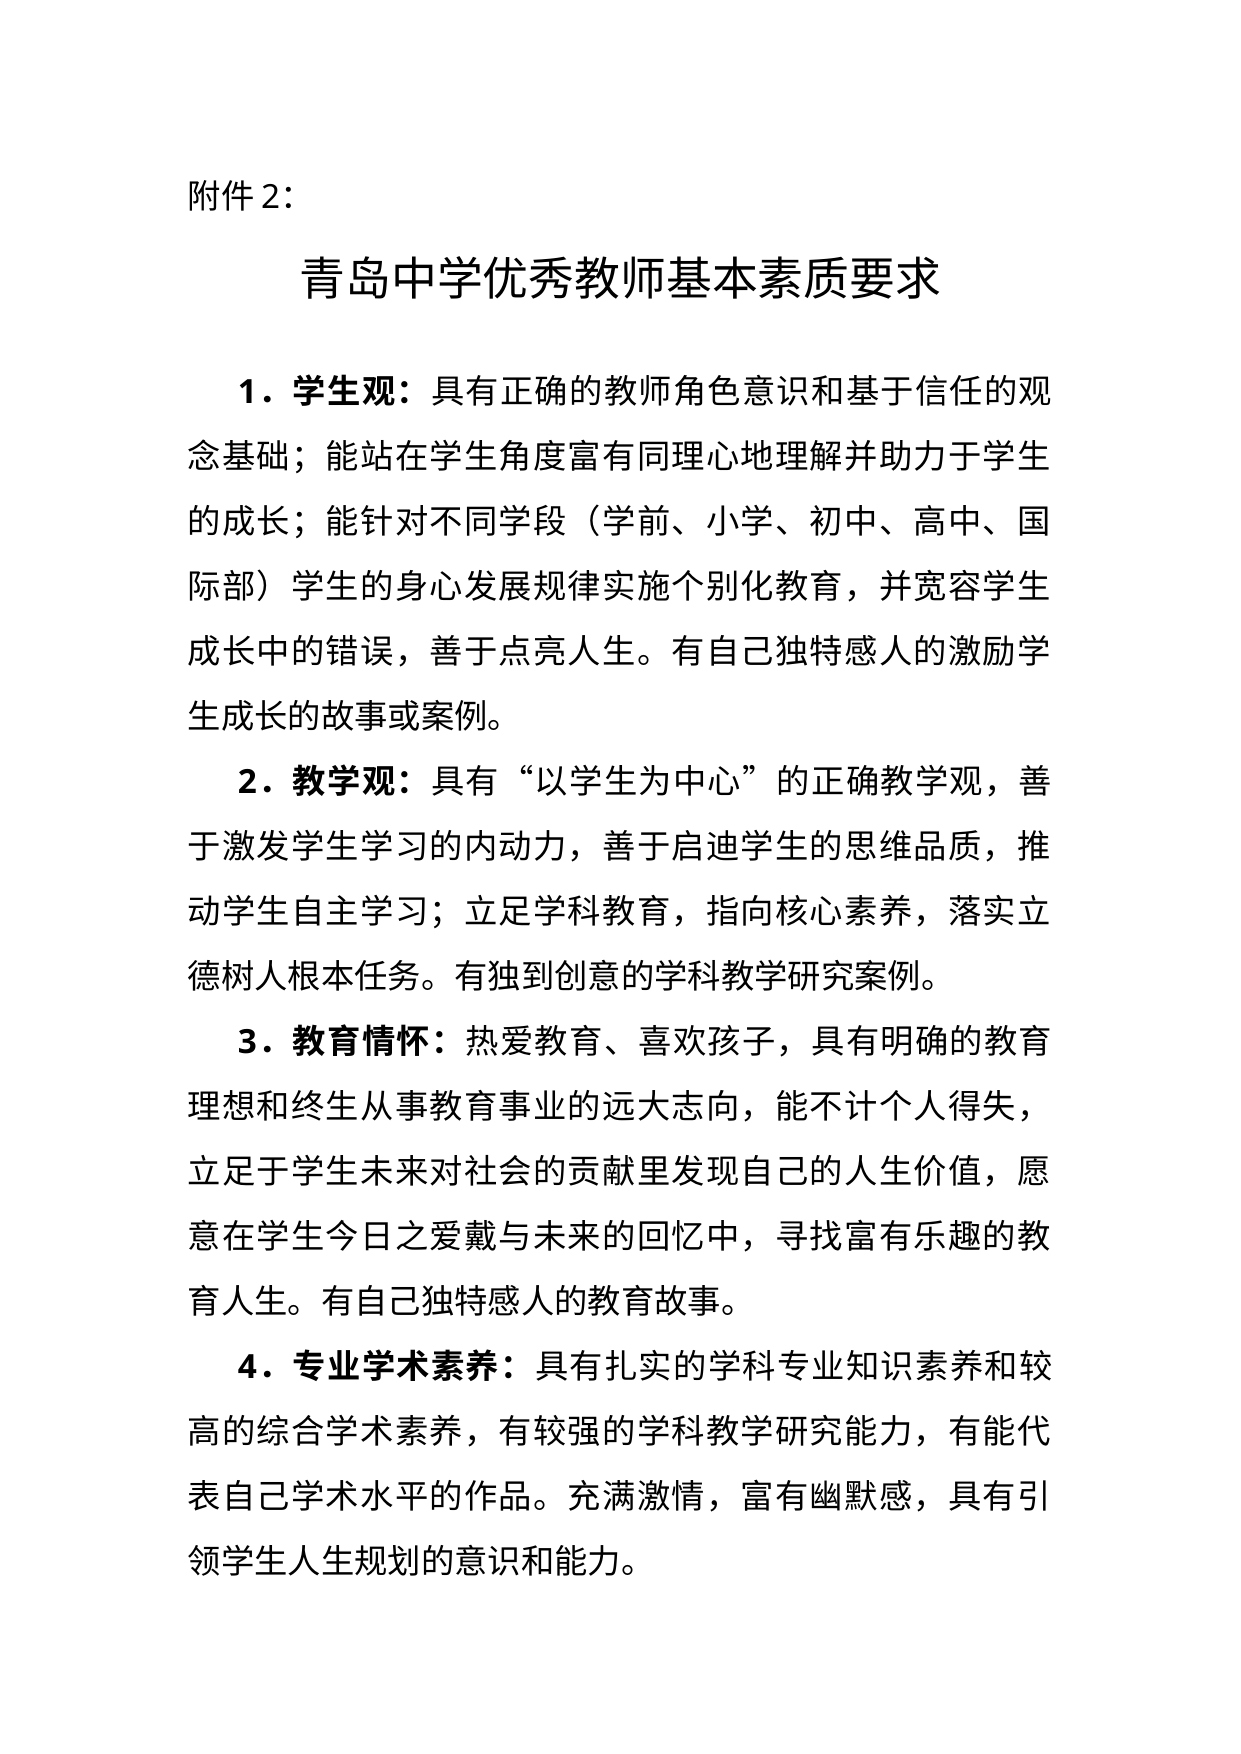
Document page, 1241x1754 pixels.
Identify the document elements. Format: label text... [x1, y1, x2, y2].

text 2．教学观：具有“以学生为中心”的正确教学观，善于激发学生学习的内动力，善于启迪学生的思维品质，推动学生自主学习；立足学科教育，指向核心素养，落实立德树人根本任务。有独到创意的学科教学研究案例。 [187, 747, 1053, 1007]
text 1．学生观：具有正确的教师角色意识和基于信任的观念基础；能站在学生角度富有同理心地理解并助力于学生的成长；能针对不同学段（学前、小学、初中、高中、国际部）学生的身心发展规律实施个别化教育，并宽容学生成长中的错误，善于点亮人生。有自己独特感人的激励学生成长的故事或案例。 [187, 357, 1053, 747]
text 附件2： [187, 162, 1053, 227]
text 3．教育情怀：热爱教育、喜欢孩子，具有明确的教育理想和终生从事教育事业的远大志向，能不计个人得失，立足于学生未来对社会的贡献里发现自己的人生价值，愿意在学生今日之爱戴与未来的回忆中，寻找富有乐趣的教育人生。有自己独特感人的教育故事。 [187, 1007, 1053, 1332]
text 青岛中学优秀教师基本素质要求 [187, 227, 1053, 324]
text 4．专业学术素养：具有扎实的学科专业知识素养和较高的综合学术素养，有较强的学科教学研究能力，有能代表自己学术水平的作品。充满激情，富有幽默感，具有引领学生人生规划的意识和能力。 [187, 1332, 1053, 1592]
